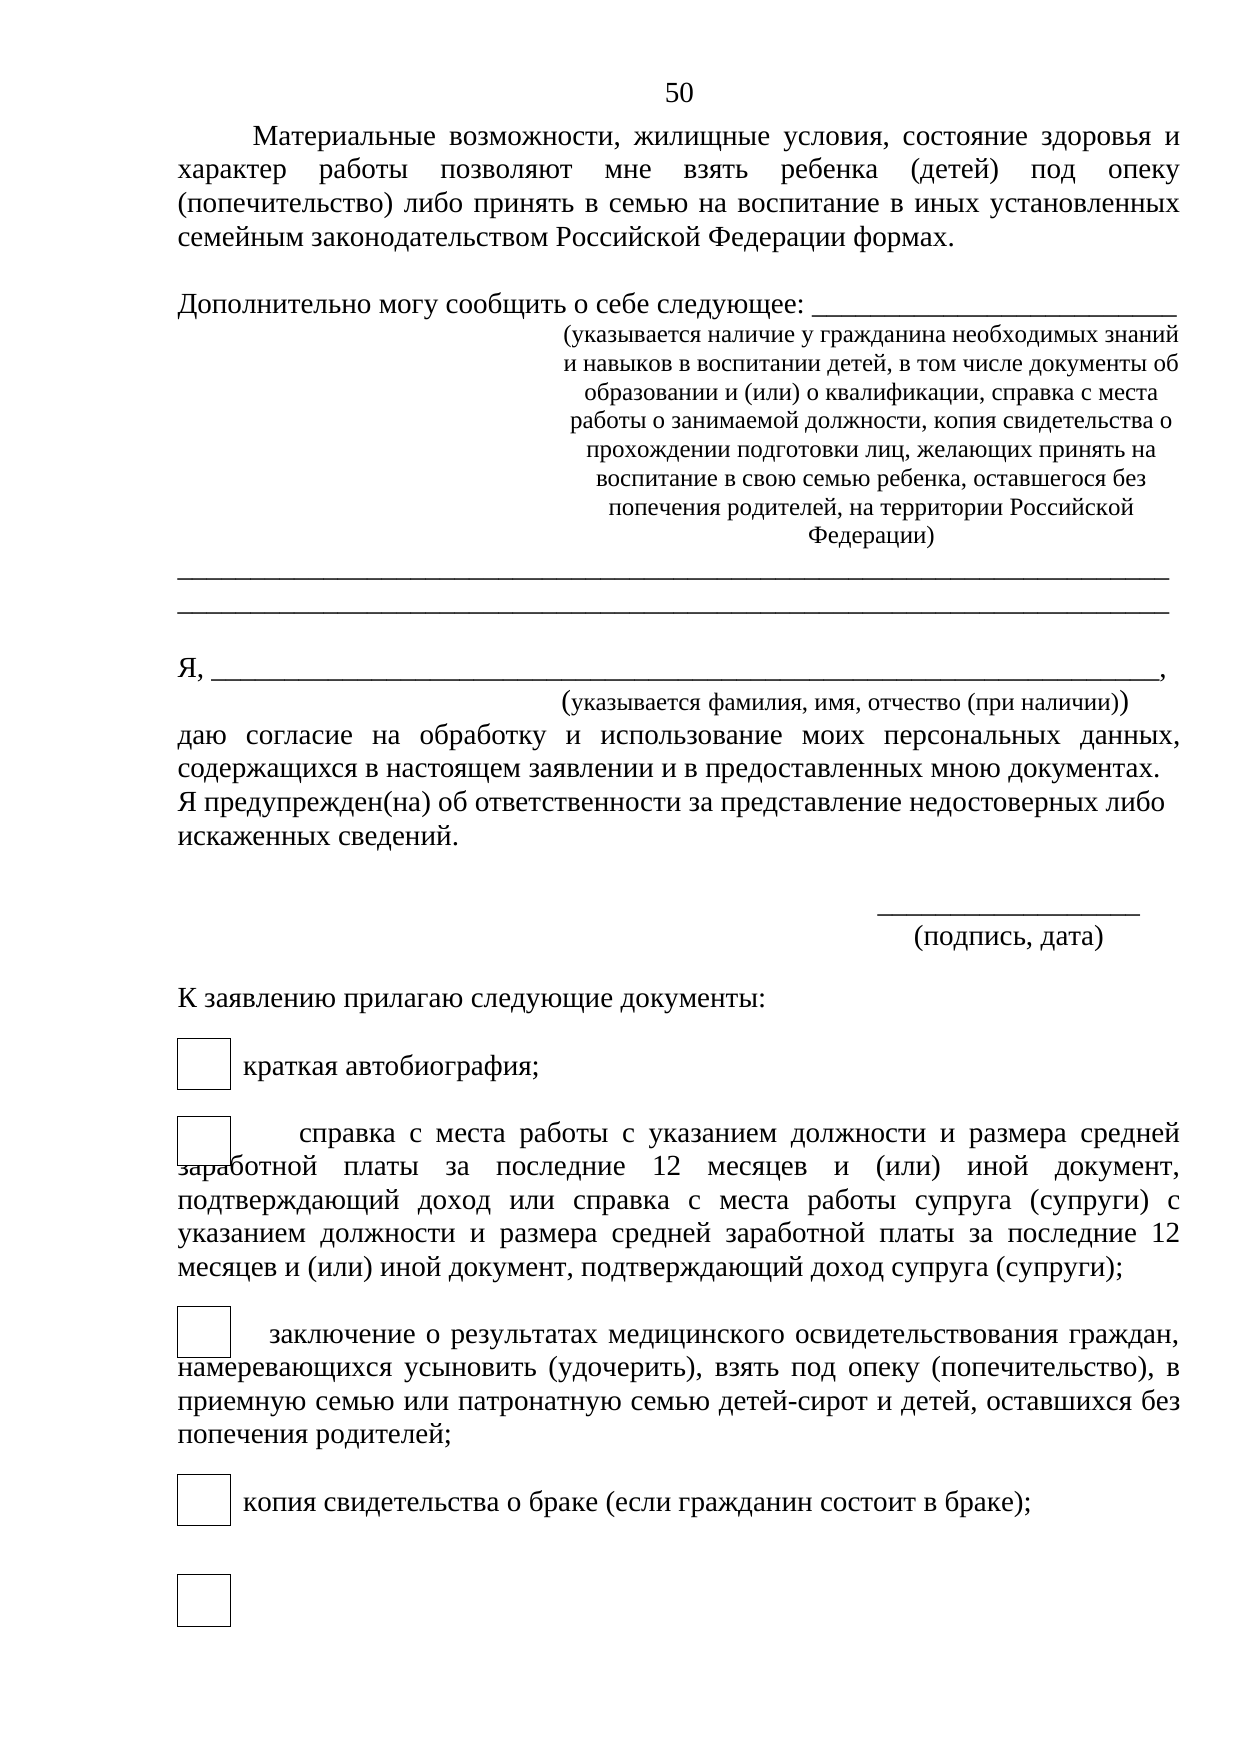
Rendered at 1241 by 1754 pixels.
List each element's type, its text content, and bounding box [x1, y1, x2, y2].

text Дополнительно могу сообщить о себе следующее: _________________________ [177, 286, 1181, 319]
text искаженных сведений. [177, 818, 1181, 851]
text даю согласие на обработку и использование моих персональных данных, содержащихся в настоящем заявлении и в предоставленных мною документах. [177, 717, 1181, 784]
text копия свидетельства о браке (если гражданин состоит в браке); [231, 1484, 1181, 1517]
text (подпись, дата) [177, 918, 1181, 952]
text (указывается наличие у гражданина необходимых знаний и навыков в воспитании детей, в том числе документы об образовании и (или) о квалификации, справка с места работы о занимаемой должности, копия свидетельства о прохождении подготовки лиц, желающих принять на воспитание в свою семью ребенка, оставшегося без попечения родителей, на территории Российской Федерации) [561, 319, 1181, 549]
text Материальные возможности, жилищные условия, состояние здоровья и характер работы позволяют мне взять ребенка (детей) под опеку (попечительство) либо принять в семью на воспитание в иных установленных семейным законодательством Российской Федерации формах. [177, 118, 1181, 252]
text Я предупрежден(на) об ответственности за представление недостоверных либо [177, 784, 1181, 818]
text К заявлению прилагаю следующие документы: [177, 981, 1181, 1014]
text __________________ [177, 885, 1181, 918]
text (указывается фамилия, имя, отчество (при наличии)) [561, 683, 1181, 717]
text Я, _________________________________________________________________, [177, 650, 1181, 683]
text краткая автобиография; [231, 1048, 1181, 1081]
text заключение о результатах медицинского освидетельствования граждан, намеревающихся усыновить (удочерить), взять под опеку (попечительство), в приемную семью или патронатную семью детей-сирот и детей, оставшихся без попечения родителей; [177, 1316, 1181, 1450]
text справка с места работы с указанием должности и размера средней заработной платы за последние 12 месяцев и (или) иной документ, подтверждающий доход или справка с места работы супруга (супруги) с указанием должности и размера средней заработной платы за последние 12 месяцев и (или) иной документ, подтверждающий доход супруга (супруги); [177, 1115, 1181, 1282]
text ____________________________________________________________________ [177, 583, 1181, 616]
text ____________________________________________________________________ [177, 549, 1181, 583]
